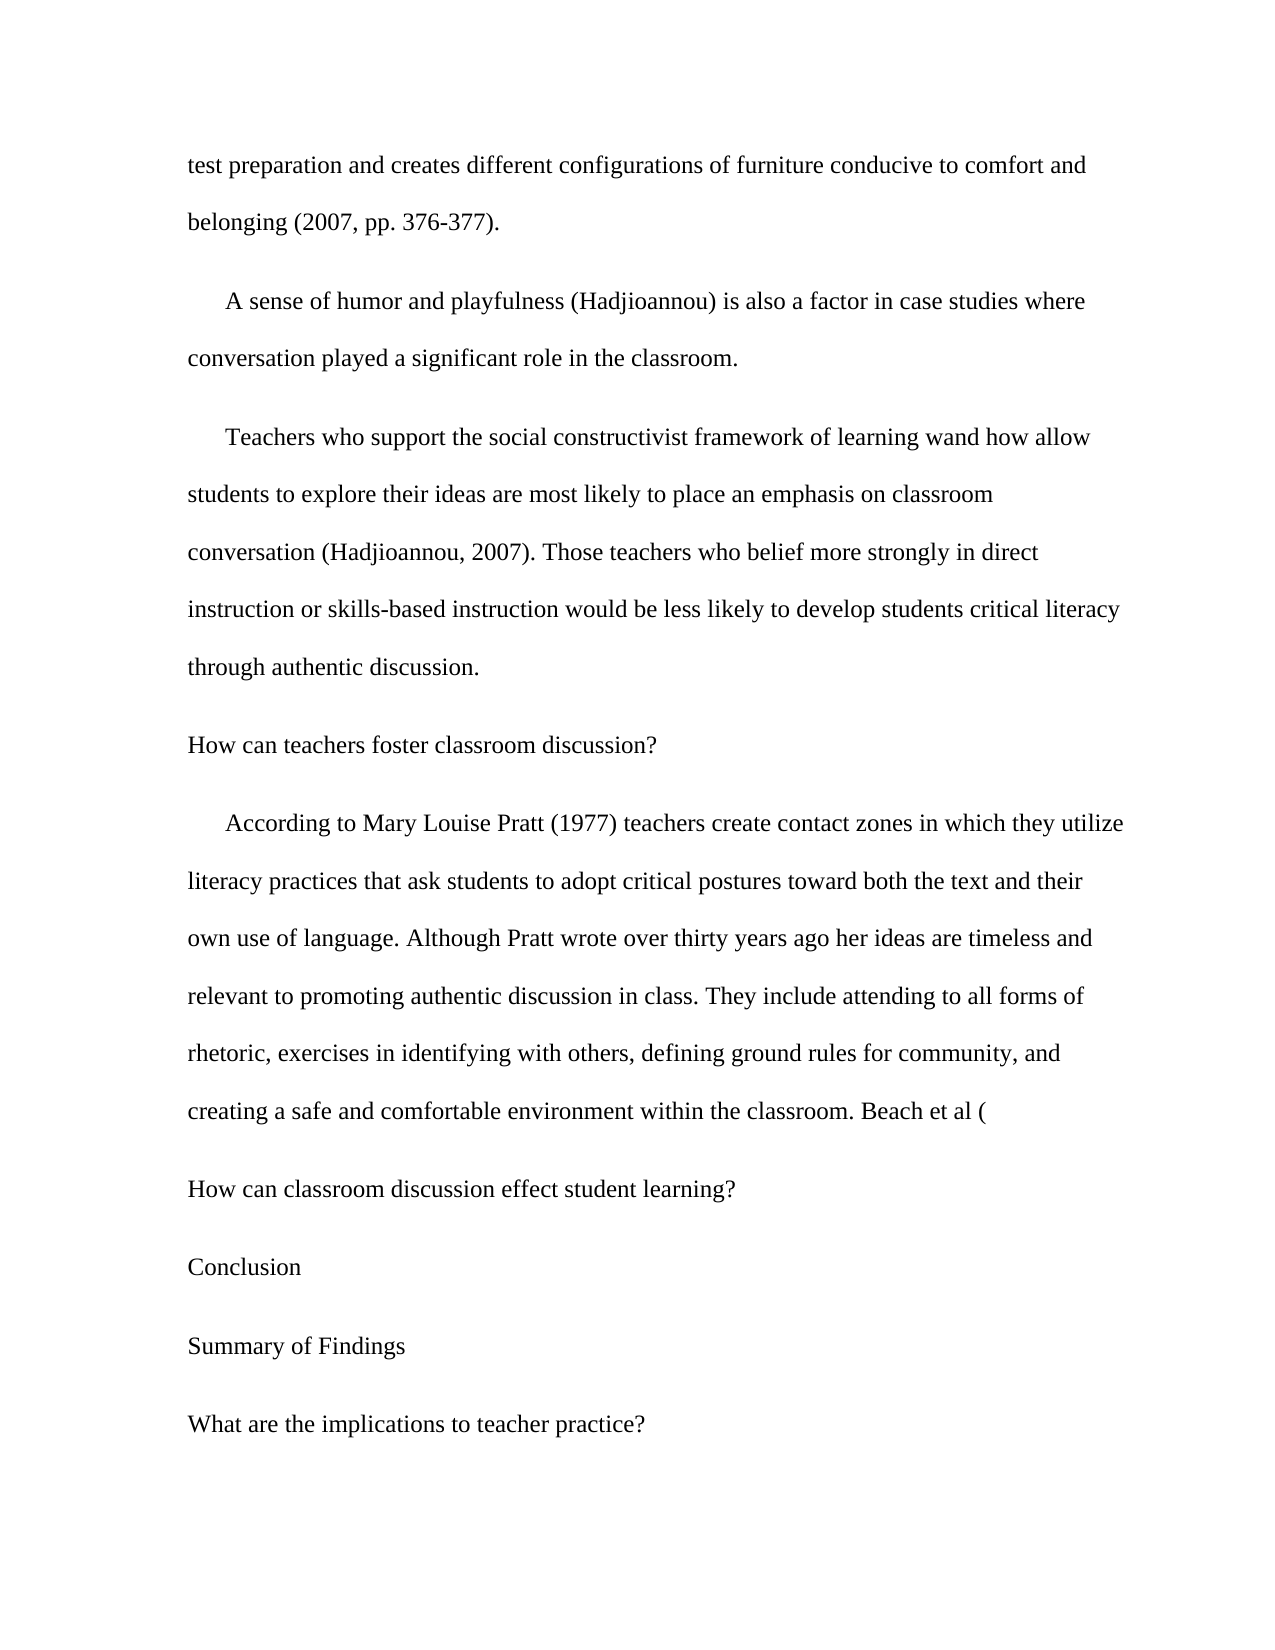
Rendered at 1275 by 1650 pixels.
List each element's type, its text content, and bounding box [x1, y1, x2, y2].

text A sense of humor and playfulness (Hadjioannou) is also a factor in case studies where conversation played a significant role in the classroom. [187, 286, 1125, 372]
text According to Mary Louise Pratt (1977) teachers create contact zones in which they utilize literacy practices that ask students to adopt critical postures toward both the text and their own use of language. Although Pratt wrote over thirty years ago her ideas are timeless and relevant to promoting authentic discussion in class. They include attending to all forms of rhetoric, exercises in identifying with others, defining ground rules for community, and creating a safe and comfortable environment within the classroom. Beach et al ( [187, 808, 1125, 1124]
text How can classroom discussion effect student learning? [187, 1174, 1125, 1203]
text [187, 150, 1125, 236]
text Conclusion [187, 1252, 1125, 1281]
text Teachers who support the social constructivist framework of learning wand how allow students to explore their ideas are most likely to place an emphasis on classroom conversation (Hadjioannou, 2007). Those teachers who belief more strongly in direct instruction or skills-based instruction would be less likely to develop students critical literacy through authentic discussion. [187, 422, 1125, 680]
text How can teachers foster classroom discussion? [187, 730, 1125, 759]
text What are the implications to teacher practice? [187, 1409, 1125, 1438]
text Summary of Findings [187, 1331, 1125, 1359]
